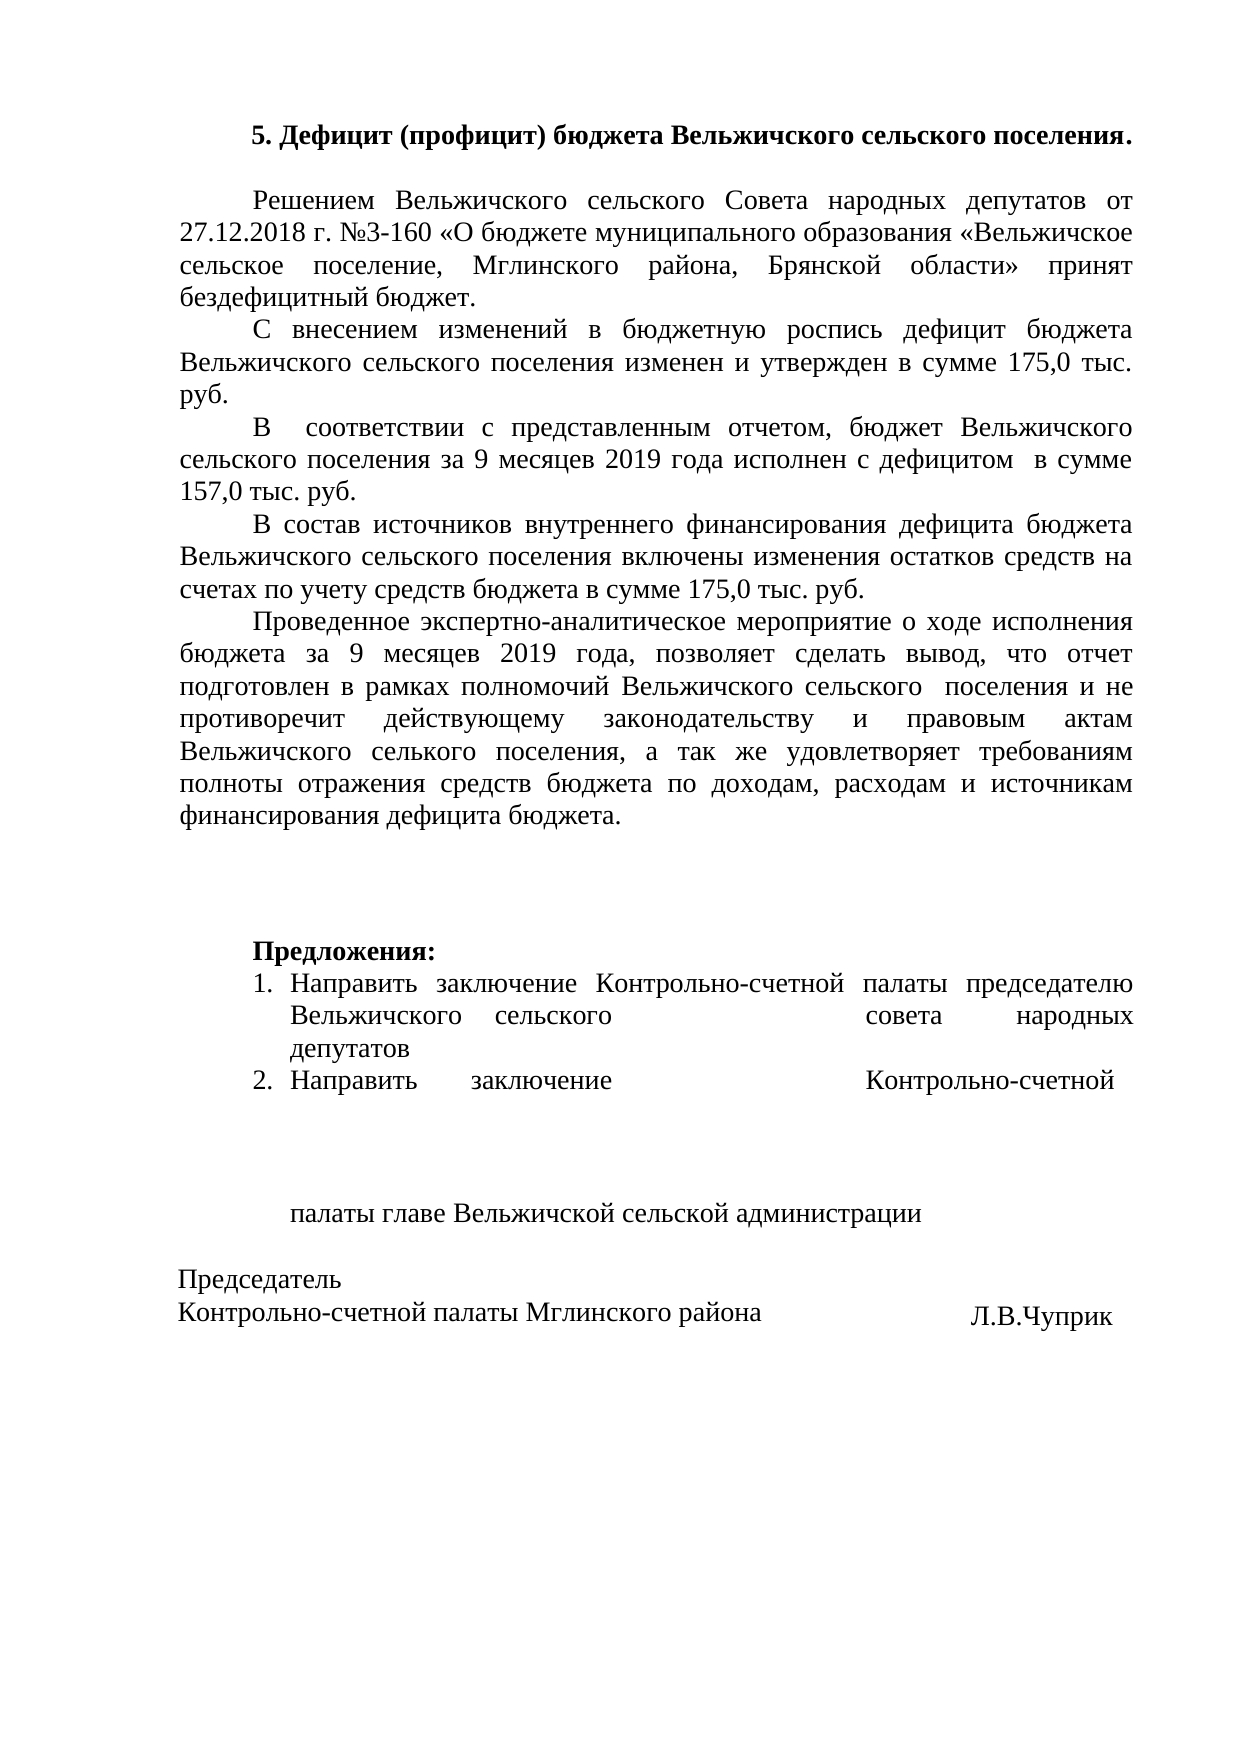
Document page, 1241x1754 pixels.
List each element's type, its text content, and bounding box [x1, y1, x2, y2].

list Направить заключение Контрольно-счетной палаты председателю Вельжичского сельского совета народных депутатов [252, 966, 1134, 1063]
text Решением Вельжичского сельского Совета народных депутатов от г. №3-160 «О бюджете муниципального образования «Вельжичское сельское поселение, Мглинского района, Брянской области» принят бездефицитный бюджет. [179, 183, 1134, 312]
text В состав источников внутреннего финансирования дефицита бюджета Вельжичского сельского поселения включены изменения остатков средств на счетах по учету средств бюджета в сумме 175,0 тыс. руб. [179, 507, 1134, 604]
text Председатель [177, 1262, 1134, 1295]
text Л.В.Чуприк [971, 1299, 1113, 1331]
text С внесением изменений в бюджетную роспись дефицит бюджета Вельжичского сельского поселения изменен и утвержден в сумме 175,0 тыс. руб. [179, 312, 1134, 410]
list Направить заключение Контрольно-счетной палаты главе Вельжичской сельской администрации [252, 1063, 1134, 1228]
text Проведенное экспертно-аналитическое мероприятие о ходе исполнения бюджета за 9 месяцев 2019 года, позволяет сделать вывод, что отчет подготовлен в рамках полномочий Вельжичского сельского поселения и не противоречит действующему законодательству и правовым актам Вельжичского селького поселения, а так же удовлетворяет требованиям полноты отражения средств бюджета по доходам, расходам и источникам финансирования дефицита бюджета. [179, 604, 1134, 831]
text Предложения: [179, 934, 1134, 966]
text Контрольно-счетной палаты Мглинского района [177, 1295, 1134, 1327]
text 5. Дефицит (профицит) бюджета Вельжичского сельского поселения. [177, 118, 1134, 151]
text В соответствии с представленным отчетом, бюджет Вельжичского сельского поселения за 9 месяцев 2019 года исполнен с дефицитом в сумме 157,0 тыс. руб. [179, 410, 1134, 507]
